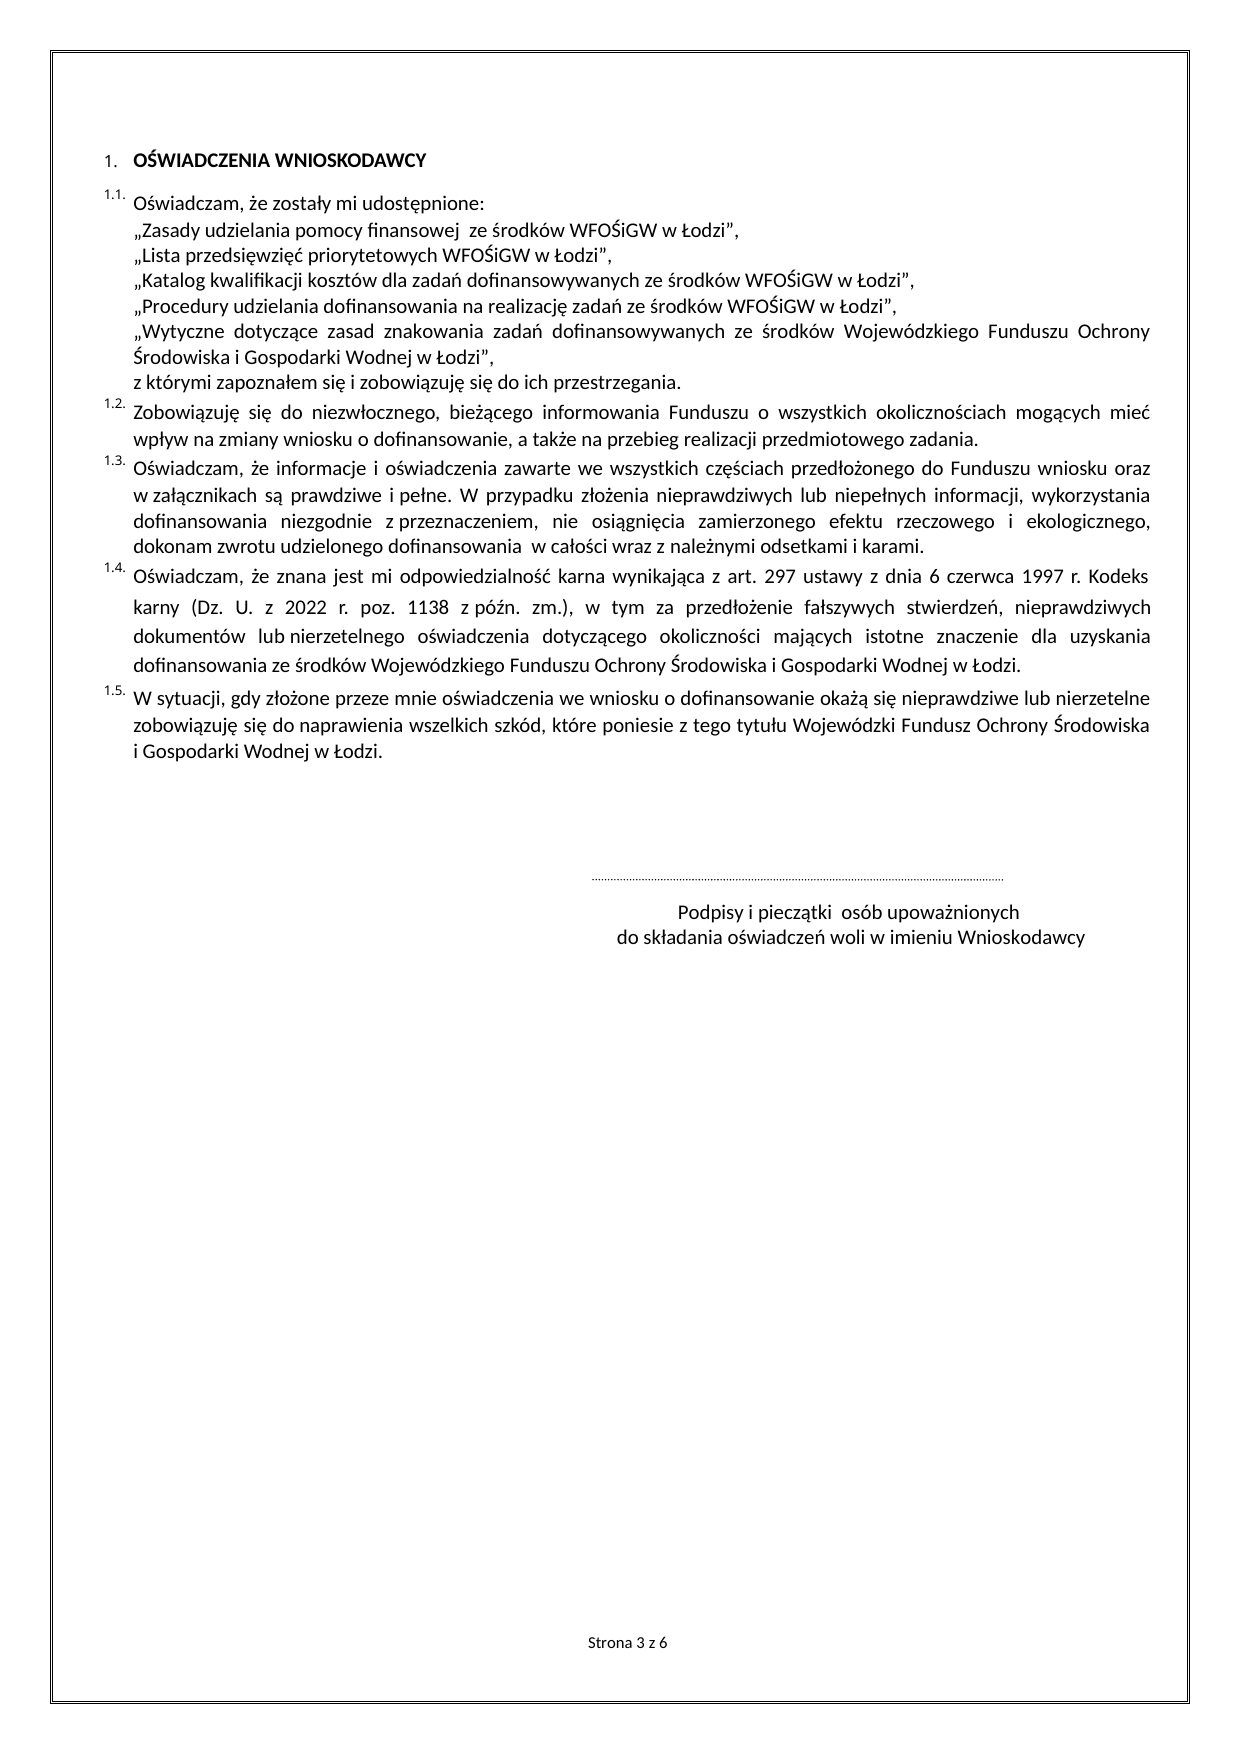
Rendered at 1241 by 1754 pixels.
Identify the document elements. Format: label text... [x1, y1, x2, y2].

list OŚWIADCZENIA WNIOSKODAWCY [103, 148, 1152, 173]
list Zobowiązuję się do niezwłocznego, bieżącego informowania Funduszu o wszystkich okolicznościach mogących mieć wpływ na zmiany wniosku o dofinansowanie, a także na przebieg realizacji przedmiotowego zadania. [103, 395, 1152, 451]
text z którymi zapoznałem się i zobowiązuję się do ich przestrzegania. [133, 369, 1152, 395]
list W sytuacji, gdy złożone przeze mnie oświadczenia we wniosku o dofinansowanie okażą się nieprawdziwe lub nierzetelne zobowiązuję się do naprawienia wszelkich szkód, które poniesie z tego tytułu Wojewódzki Fundusz Ochrony Środowiska i Gospodarki Wodnej w Łodzi. [103, 681, 1152, 763]
text „Procedury udzielania dofinansowania na realizację zadań ze środków WFOŚiGW w Łodzi”, [133, 293, 1152, 318]
text Podpisy i pieczątki osób upoważnionych do składania oświadczeń woli w imieniu Wnioskodawcy [546, 899, 1152, 950]
list Oświadczam, że informacje i oświadczenia zawarte we wszystkich częściach przedłożonego do Funduszu wniosku oraz w załącznikach są prawdziwe i pełne. W przypadku złożenia nieprawdziwych lub niepełnych informacji, wykorzystania dofinansowania niezgodnie z przeznaczeniem, nie osiągnięcia zamierzonego efektu rzeczowego i ekologicznego, dokonam zwrotu udzielonego dofinansowania w całości wraz z należnymi odsetkami i karami. [103, 451, 1152, 559]
list Oświadczam, że zostały mi udostępnione: [103, 186, 1152, 217]
text „Katalog kwalifikacji kosztów dla zadań dofinansowywanych ze środków WFOŚiGW w Łodzi”, [133, 268, 1152, 293]
text „Zasady udzielania pomocy finansowej ze środków WFOŚiGW w Łodzi”, [133, 217, 1152, 242]
text „Lista przedsięwzięć priorytetowych WFOŚiGW w Łodzi”, [133, 242, 1152, 268]
list Oświadczam, że znana jest mi odpowiedzialność karna wynikająca z art. 297 ustawy z dnia 6 czerwca 1997 r. Kodeks karny (Dz. U. z 2022 r. poz. 1138 z późn. zm.), w tym za przedłożenie fałszywych stwierdzeń, nieprawdziwych dokumentów lub nierzetelnego oświadczenia dotyczącego okoliczności mających istotne znaczenie dla uzyskania dofinansowania ze środków Wojewódzkiego Funduszu Ochrony Środowiska i Gospodarki Wodnej w Łodzi. [103, 559, 1152, 678]
text „Wytyczne dotyczące zasad znakowania zadań dofinansowywanych ze środków Wojewódzkiego Funduszu Ochrony Środowiska i Gospodarki Wodnej w Łodzi”, [133, 318, 1152, 369]
